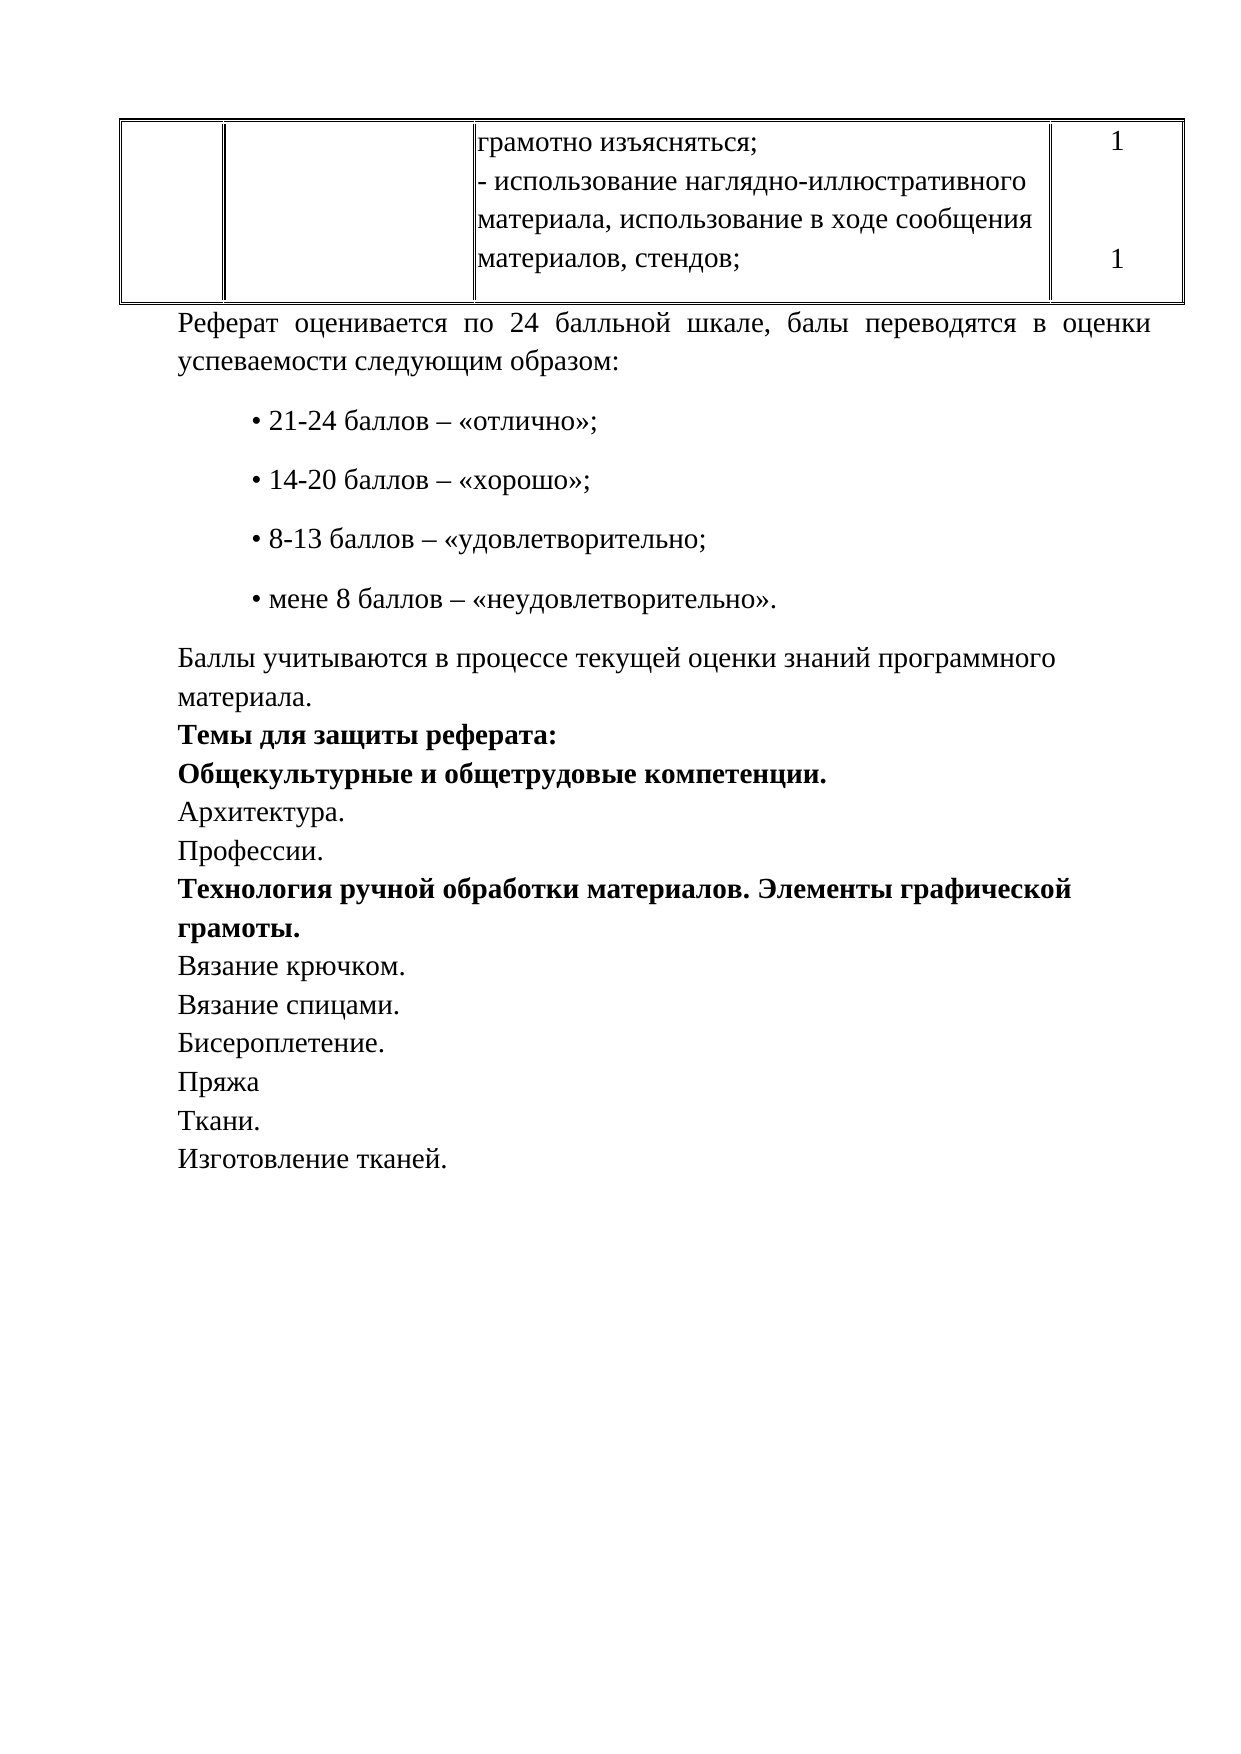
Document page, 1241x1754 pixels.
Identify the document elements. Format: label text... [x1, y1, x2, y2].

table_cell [475, 122, 1051, 301]
text Реферат оценивается по 24 балльной шкале, балы переводятся в оценки успеваемости следующим образом: [177, 305, 1152, 377]
text • 21-24 баллов – «отлично»; [177, 403, 1152, 436]
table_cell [224, 122, 475, 301]
table_cell 6. [122, 120, 224, 301]
text • мене 8 баллов – «неудовлетворительно». [177, 581, 1152, 614]
table_cell 1 1 1 [1051, 122, 1182, 301]
text • 14-20 баллов – «хорошо»; [177, 462, 1152, 496]
text • 8-13 баллов – «удовлетворительно; [177, 521, 1152, 555]
text Баллы учитываются в процессе текущей оценки знаний программного материала. Темы для защиты реферата: Общекультурные и общетрудовые компетенции. Архитектура. Профессии. Технология ручной обработки материалов. Элементы графической грамоты. Вязание крючком. Вязание спицами. Бисероплетение. Пряжа Ткани. Изготовление тканей. [177, 640, 1152, 1175]
